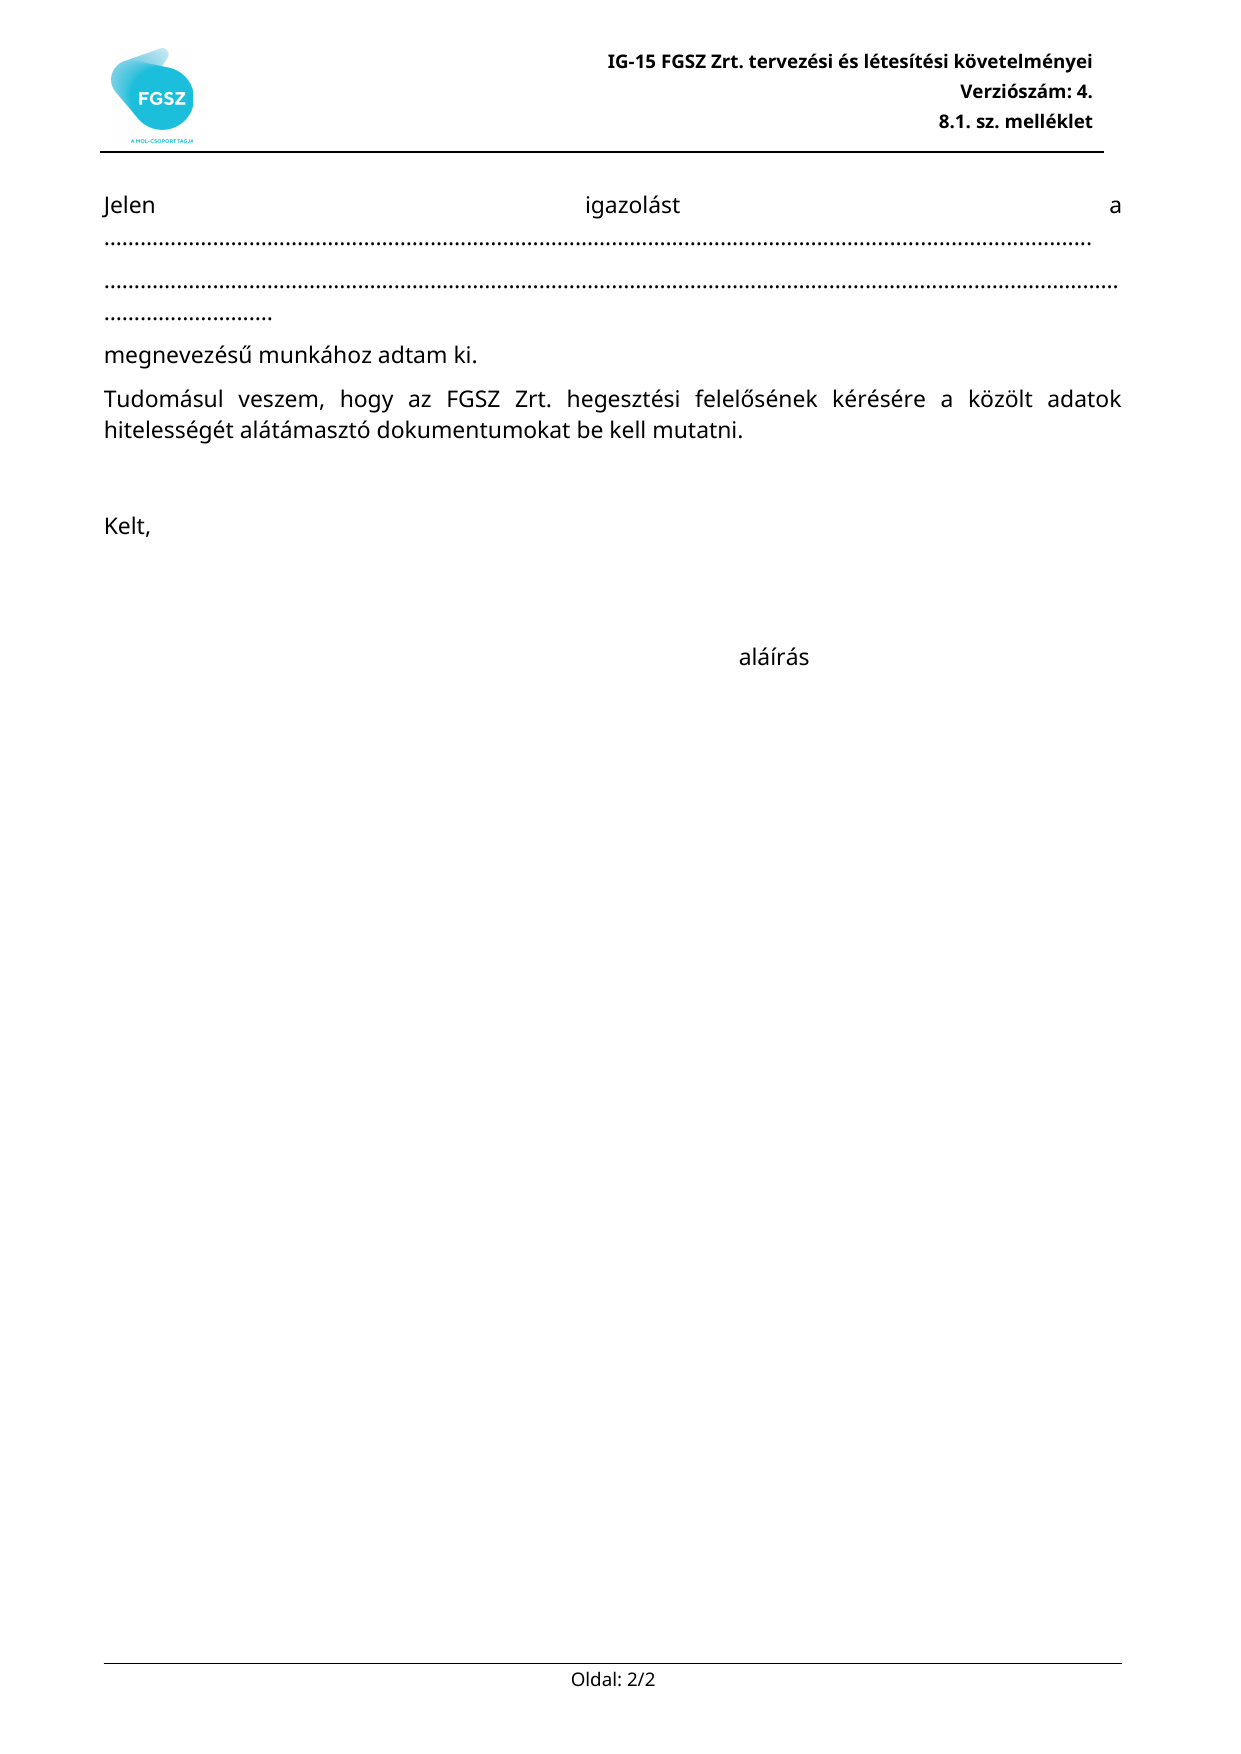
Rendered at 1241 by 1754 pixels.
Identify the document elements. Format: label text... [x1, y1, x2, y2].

picture [111, 48, 194, 143]
text Tudomásul veszem, hogy az FGSZ Zrt. hegesztési felelősének kérésére a közölt adatok hitelességét alátámasztó dokumentumokat be kell mutatni. [103, 383, 1122, 445]
text Kelt, [103, 510, 1122, 541]
text megnevezésű munkához adtam ki. [103, 339, 1122, 370]
text ……………………………………………………………………………………………………………………………………………………………………………. [103, 264, 1122, 327]
text aláírás [103, 641, 1122, 673]
text Jelen igazolást a ………………………………………………………………………………………………………………..................................... [103, 189, 1122, 252]
